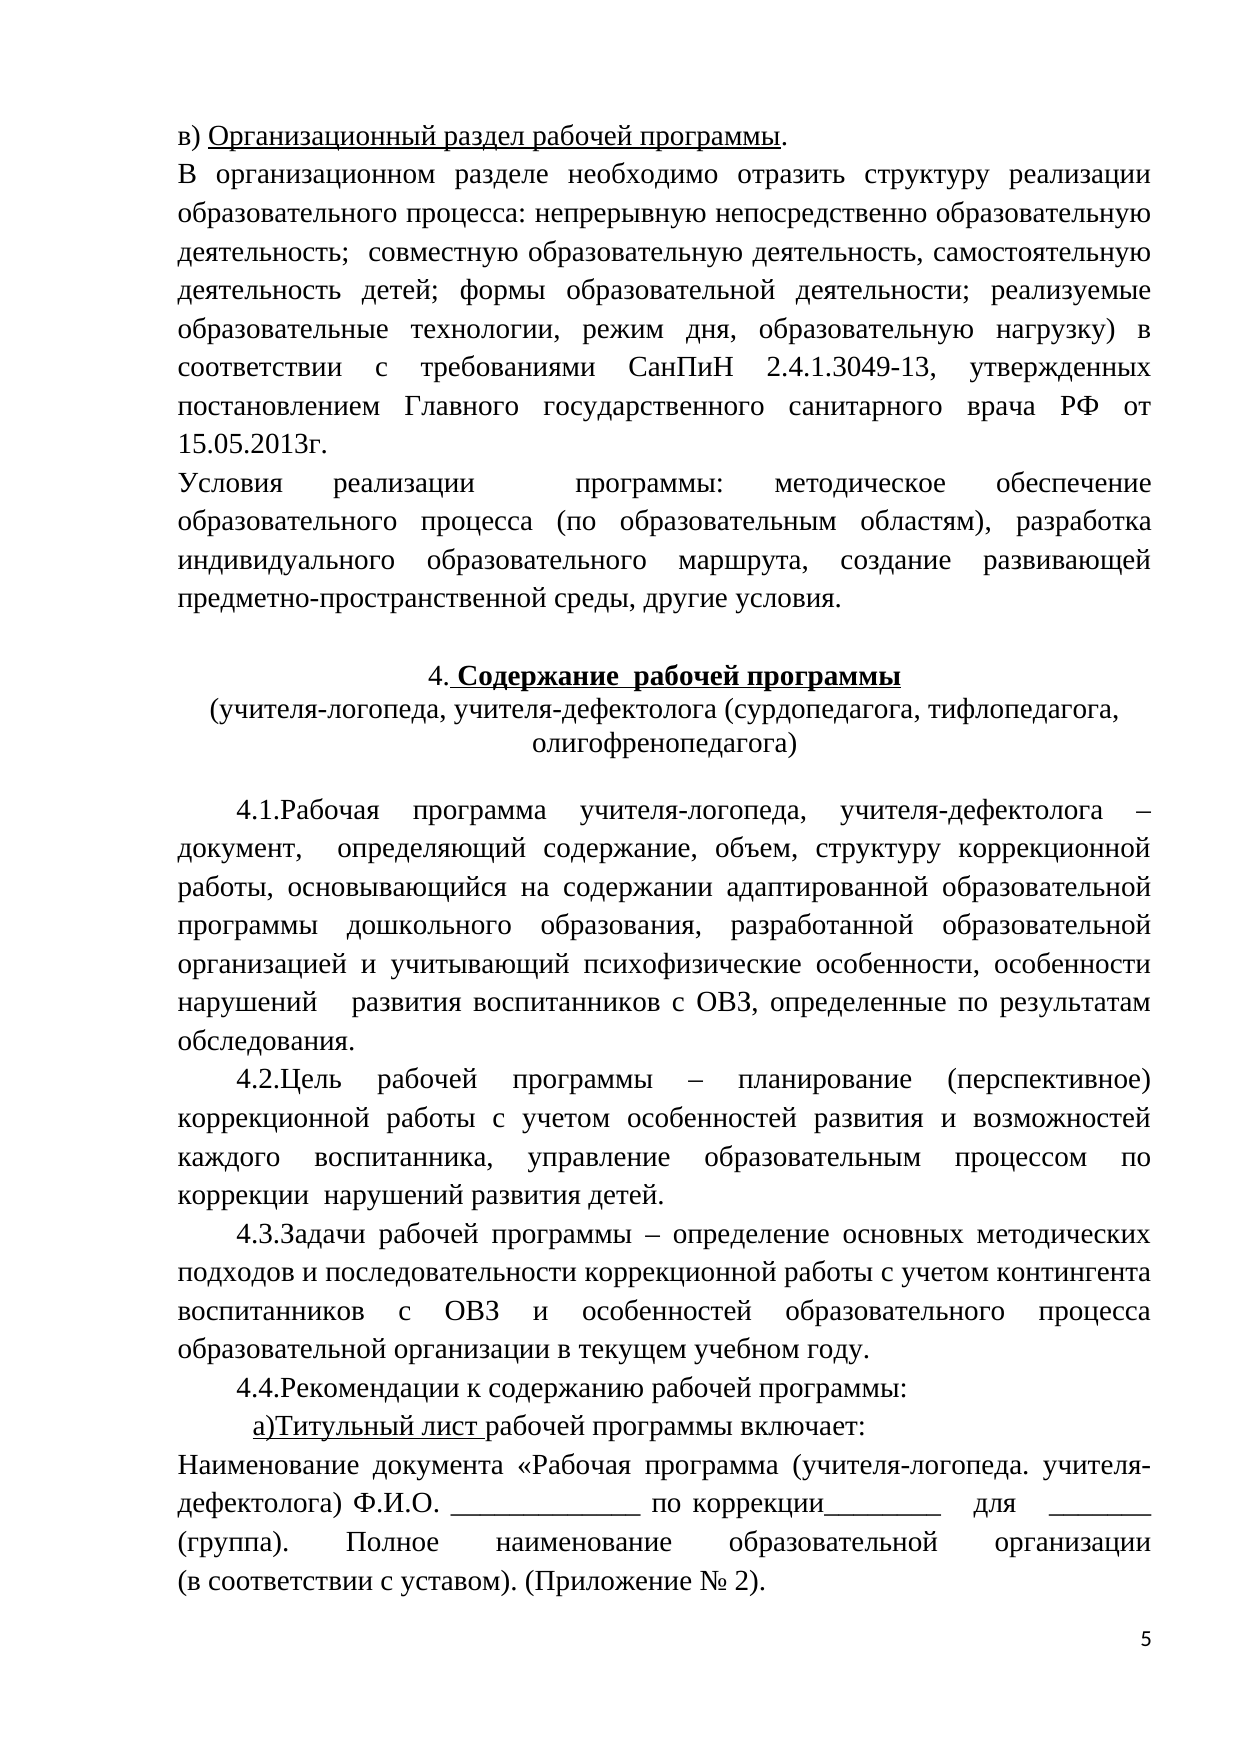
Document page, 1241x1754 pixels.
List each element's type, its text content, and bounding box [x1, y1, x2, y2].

text в) Организационный раздел рабочей программы. [177, 118, 1152, 152]
list а)Титульный лист рабочей программы включает: [252, 1408, 1152, 1442]
text Условия реализации программы: методическое обеспечение образовательного процесса (по образовательным областям), разработка индивидуального образовательного маршрута, создание развивающей предметно-пространственной среды, другие условия. [177, 465, 1152, 614]
text (учителя-логопеда, учителя-дефектолога (сурдопедагога, тифлопедагога, олигофренопедагога) [177, 691, 1152, 758]
text 4.2.Цель рабочей программы – планирование (перспективное) коррекционной работы с учетом особенностей развития и возможностей каждого воспитанника, управление образовательным процессом по коррекции нарушений развития детей. [177, 1062, 1152, 1211]
text 4.3.Задачи рабочей программы – определение основных методических подходов и последовательности коррекционной работы с учетом контингента воспитанников с ОВЗ и особенностей образовательного процесса образовательной организации в текущем учебном году. [177, 1216, 1152, 1365]
text Наименование документа «Рабочая программа (учителя-логопеда. учителя-дефектолога) Ф.И.О. _____________ по коррекции________ для _______ (группа). Полное наименование образовательной организации (в соответствии с уставом). (Приложение № 2). [177, 1447, 1152, 1596]
text 4.4.Рекомендации к содержанию рабочей программы: [177, 1370, 1152, 1403]
text 4.1.Рабочая программа учителя-логопеда, учителя-дефектолога – документ, определяющий содержание, объем, структуру коррекционной работы, основывающийся на содержании адаптированной образовательной программы дошкольного образования, разработанной образовательной организацией и учитывающий психофизические особенности, особенности нарушений развития воспитанников с ОВЗ, определенные по результатам обследования. [177, 792, 1152, 1057]
text 4. Содержание рабочей программы [177, 658, 1152, 691]
text В организационном разделе необходимо отразить структуру реализации образовательного процесса: непрерывную непосредственно образовательную деятельность; совместную образовательную деятельность, самостоятельную деятельность детей; формы образовательной деятельности; реализуемые образовательные технологии, режим дня, образовательную нагрузку) в соответствии с требованиями СанПиН 2.4.1.3049-13, утвержденных постановлением Главного государственного санитарного врача РФ от 15.05.2013г. [177, 157, 1152, 460]
